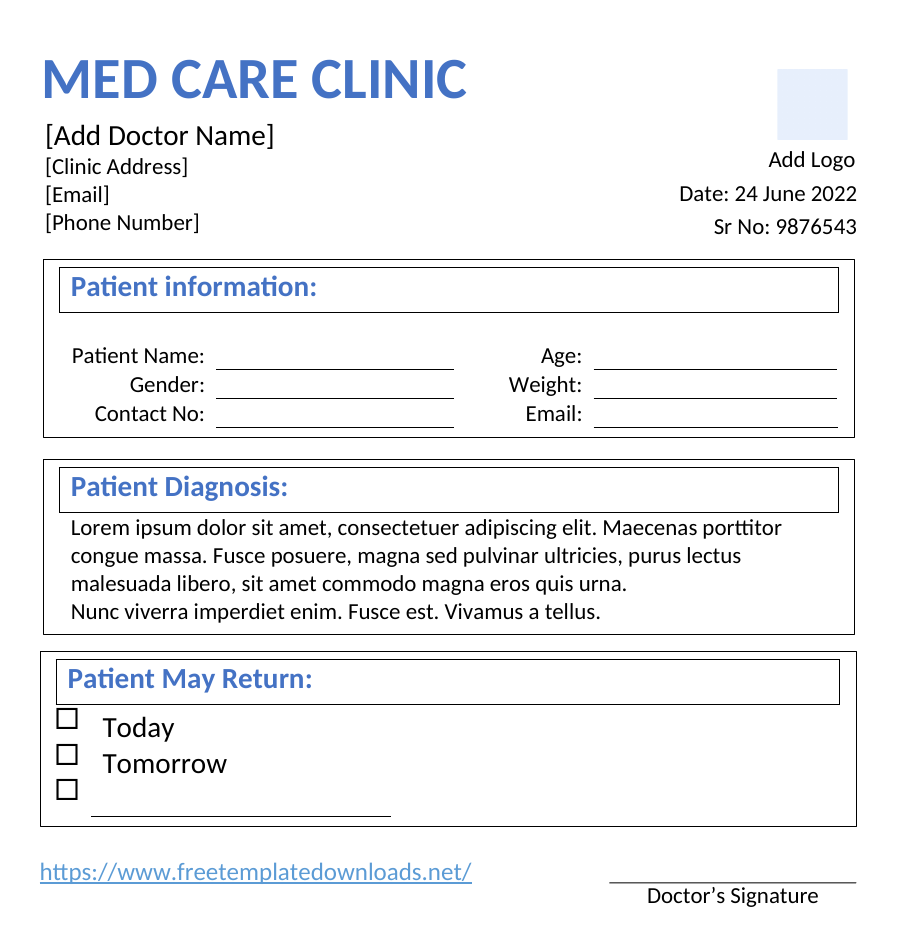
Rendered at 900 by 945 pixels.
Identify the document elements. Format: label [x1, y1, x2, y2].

picture [777, 69, 848, 140]
